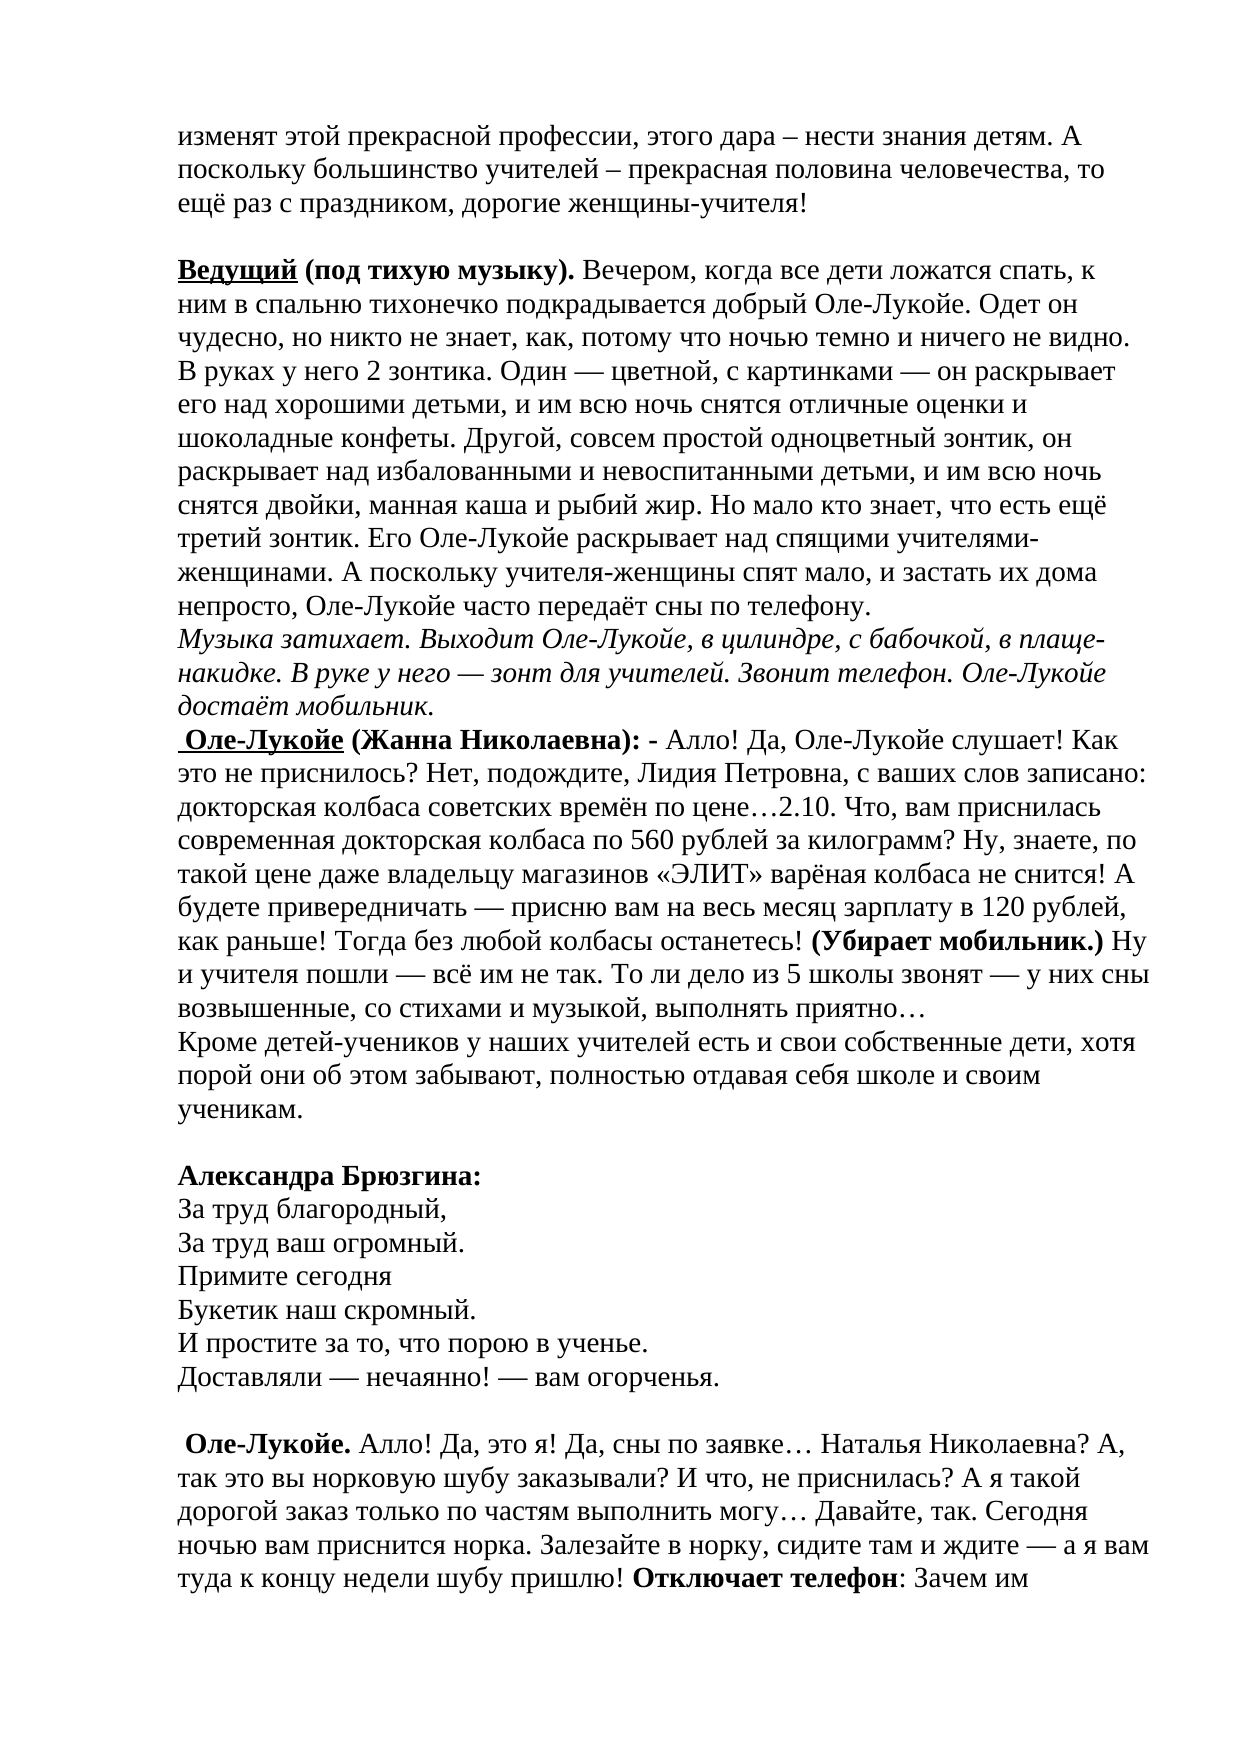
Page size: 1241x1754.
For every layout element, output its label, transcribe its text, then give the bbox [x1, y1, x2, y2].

text Примите сегодня Букетик наш скромный. И простите за то, что порою в ученье. [177, 1258, 1152, 1359]
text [177, 118, 1152, 219]
text Кроме детей-учеников у наших учителей есть и свои собственные дети, хотя порой они об этом забывают, полностью отдавая себя школе и своим ученикам. [177, 1024, 1152, 1124]
text За труд благородный, За труд ваш огромный. [177, 1191, 1152, 1258]
text Доставляли — нечаянно! — вам огорченья. [177, 1359, 1152, 1393]
text Музыка затихает. Выходит Оле-Лукойе, в цилиндре, с бабочкой, в плаще-накидке. В руке у него — зонт для учителей. Звонит телефон. Оле-Лукойе достаёт мобильник. [177, 621, 1152, 722]
text Ведущий (под тихую музыку). Вечером, когда все дети ложатся спать, к ним в спальню тихонечко подкрадывается добрый Оле-Лукойе. Одет он чудесно, но никто не знает, как, потому что ночью темно и ничего не видно. В руках у него 2 зонтика. Один — цветной, с картинками — он раскрывает его над хорошими детьми, и им всю ночь снятся отличные оценки и шоколадные конфеты. Другой, совсем простой одноцветный зонтик, он раскрывает над избалованными и невоспитанными детьми, и им всю ночь снятся двойки, манная каша и рыбий жир. Но мало кто знает, что есть ещё третий зонтик. Его Оле-Лукойе раскрывает над спящими учителями-женщинами. А поскольку учителя-женщины спят мало, и застать их дома непросто, Оле-Лукойе часто передаёт сны по телефону. [177, 252, 1152, 621]
text Оле-Лукойе (Жанна Николаевна): - Алло! Да, Оле-Лукойе слушает! Как это не приснилось? Нет, подождите, Лидия Петровна, с ваших слов записано: докторская колбаса советских времён по цене…2.10. Что, вам приснилась современная докторская колбаса по 560 рублей за килограмм? Ну, знаете, по такой цене даже владельцу магазинов «ЭЛИТ» варёная колбаса не снится! А будете привередничать — присню вам на весь месяц зарплату в 120 рублей, как раньше! Тогда без любой колбасы останетесь! (Убирает мобильник.) Ну и учителя пошли — всё им не так. То ли дело из 5 школы звонят — у них сны возвышенные, со стихами и музыкой, выполнять приятно… [177, 722, 1152, 1024]
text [177, 1426, 1152, 1594]
text Александра Брюзгина: [177, 1158, 1152, 1191]
